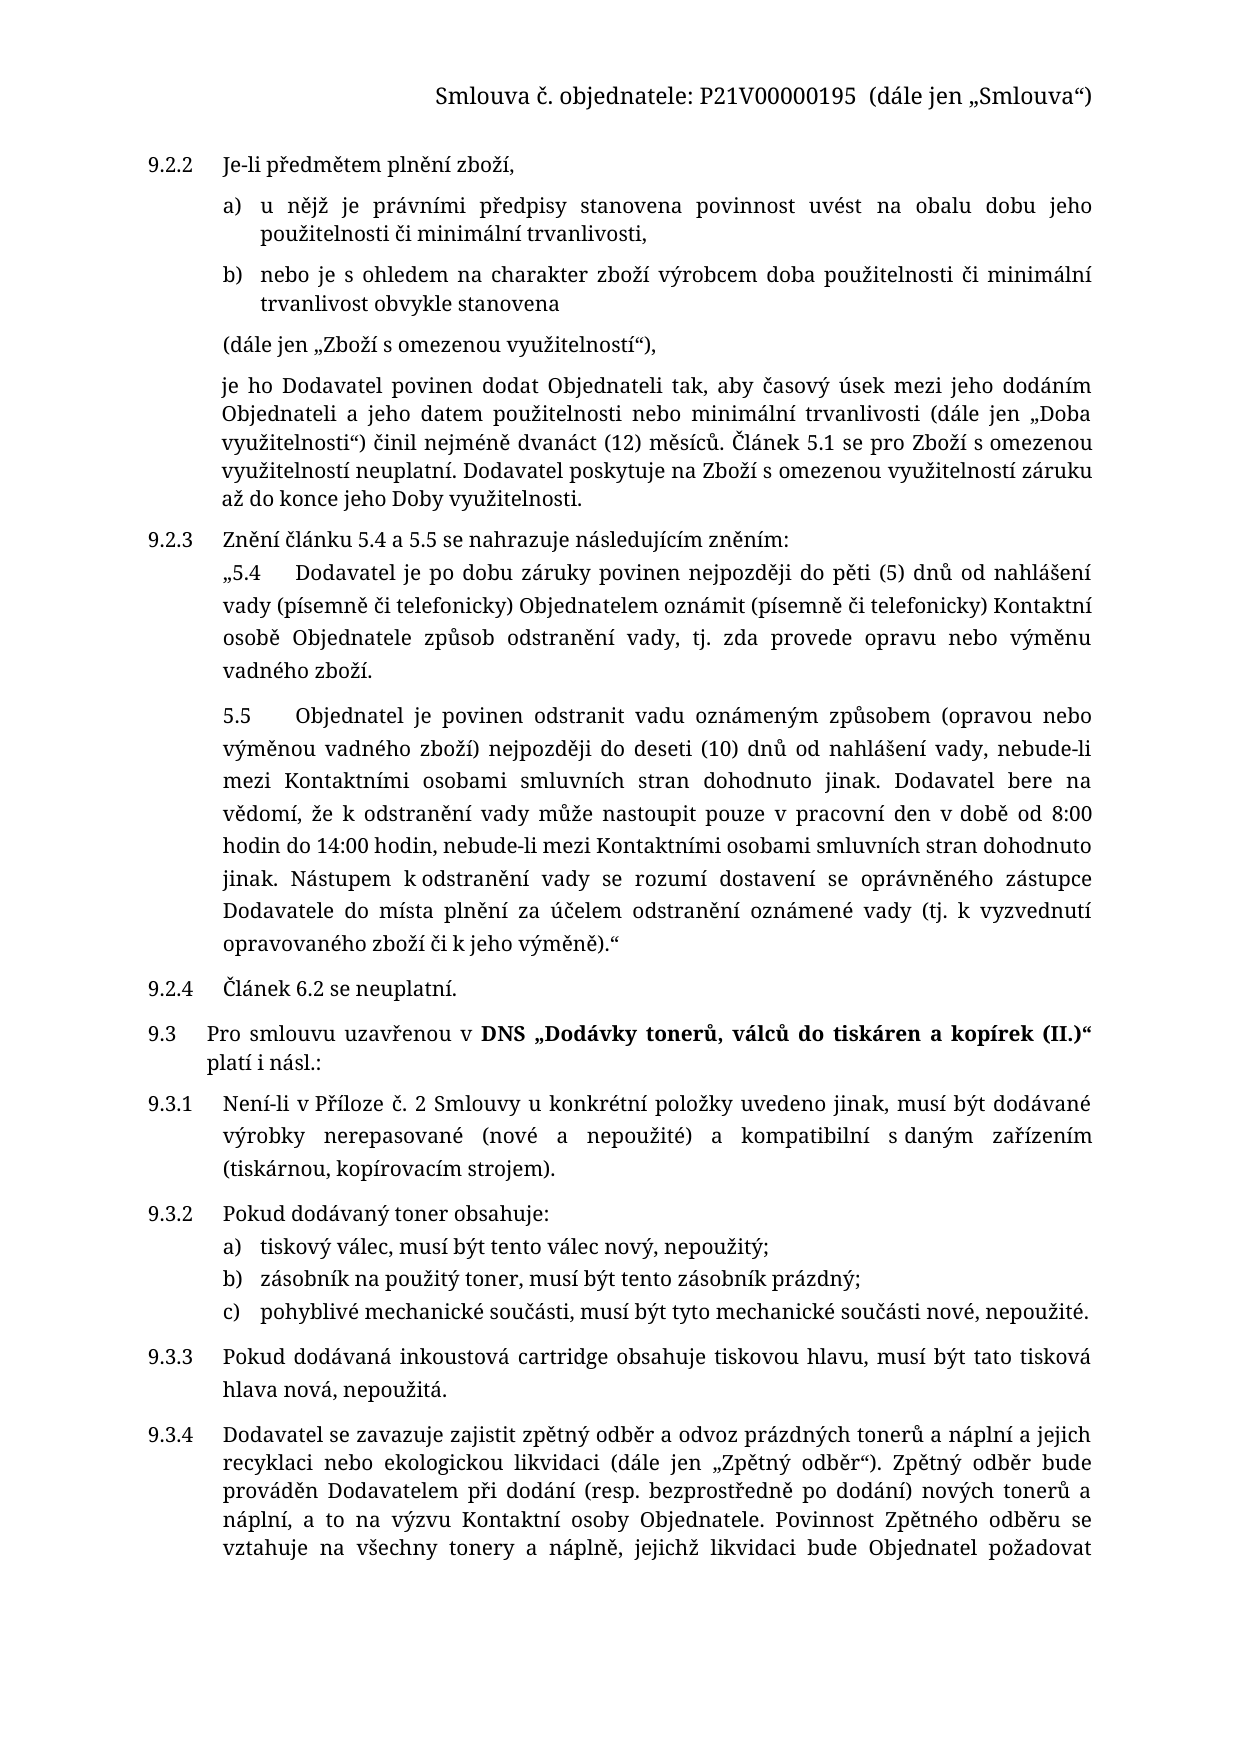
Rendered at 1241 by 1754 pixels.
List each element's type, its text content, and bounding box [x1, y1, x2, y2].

list 5.5 Objednatel je povinen odstranit vadu oznámeným způsobem (opravou nebo výměnou vadného zboží) nejpozději do deseti (10) dnů od nahlášení vady, nebude-li mezi Kontaktními osobami smluvních stran dohodnuto jinak. Dodavatel bere na vědomí, že k odstranění vady může nastoupit pouze v pracovní den v době od 8:00 hodin do 14:00 hodin, nebude-li mezi Kontaktními osobami smluvních stran dohodnuto jinak. Nástupem k odstranění vady se rozumí dostavení se oprávněného zástupce Dodavatele do místa plnění za účelem odstranění oznámené vady (tj. k vyzvednutí opravovaného zboží či k jeho výměně).“ [223, 701, 1093, 958]
list Je-li předmětem plnění zboží, [148, 150, 1093, 179]
list Článek 6.2 se neuplatní. [148, 974, 1093, 1003]
list u nějž je právními předpisy stanovena povinnost uvést na obalu dobu jeho použitelnosti či minimální trvanlivosti, [223, 191, 1093, 248]
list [148, 1420, 1093, 1562]
list tiskový válec, musí být tento válec nový, nepoužitý; [223, 1232, 1093, 1260]
list Pokud dodávaná inkoustová cartridge obsahuje tiskovou hlavu, musí být tato tisková hlava nová, nepoužitá. [148, 1342, 1093, 1403]
list zásobník na použitý toner, musí být tento zásobník prázdný; [223, 1264, 1093, 1293]
list Pokud dodávaný toner obsahuje: [148, 1199, 1093, 1228]
list Není-li v Příloze č. 2 Smlouvy u konkrétní položky uvedeno jinak, musí být dodávané výrobky nerepasované (nové a nepoužité) a kompatibilní s daným zařízením (tiskárnou, kopírovacím strojem). [148, 1089, 1093, 1182]
text je ho Dodavatel povinen dodat Objednateli tak, aby časový úsek mezi jeho dodáním Objednateli a jeho datem použitelnosti nebo minimální trvanlivosti (dále jen „Doba využitelnosti“) činil nejméně dvanáct (12) měsíců. Článek 5.1 se pro Zboží s omezenou využitelností neuplatní. Dodavatel poskytuje na Zboží s omezenou využitelností záruku až do konce jeho Doby využitelnosti. [221, 371, 1093, 513]
list pohyblivé mechanické součásti, musí být tyto mechanické součásti nové, nepoužité. [223, 1297, 1093, 1325]
list Znění článku 5.4 a 5.5 se nahrazuje následujícím zněním: [148, 526, 1093, 554]
list Pro smlouvu uzavřenou v DNS „Dodávky tonerů, válců do tiskáren a kopírek (II.)“ platí i násl.: [148, 1019, 1093, 1076]
text (dále jen „Zboží s omezenou využitelností“), [223, 330, 1093, 358]
list „5.4 Dodavatel je po dobu záruky povinen nejpozději do pěti (5) dnů od nahlášení vady (písemně či telefonicky) Objednatelem oznámit (písemně či telefonicky) Kontaktní osobě Objednatele způsob odstranění vady, tj. zda provede opravu nebo výměnu vadného zboží. [223, 558, 1093, 684]
list nebo je s ohledem na charakter zboží výrobcem doba použitelnosti či minimální trvanlivost obvykle stanovena [223, 261, 1093, 317]
